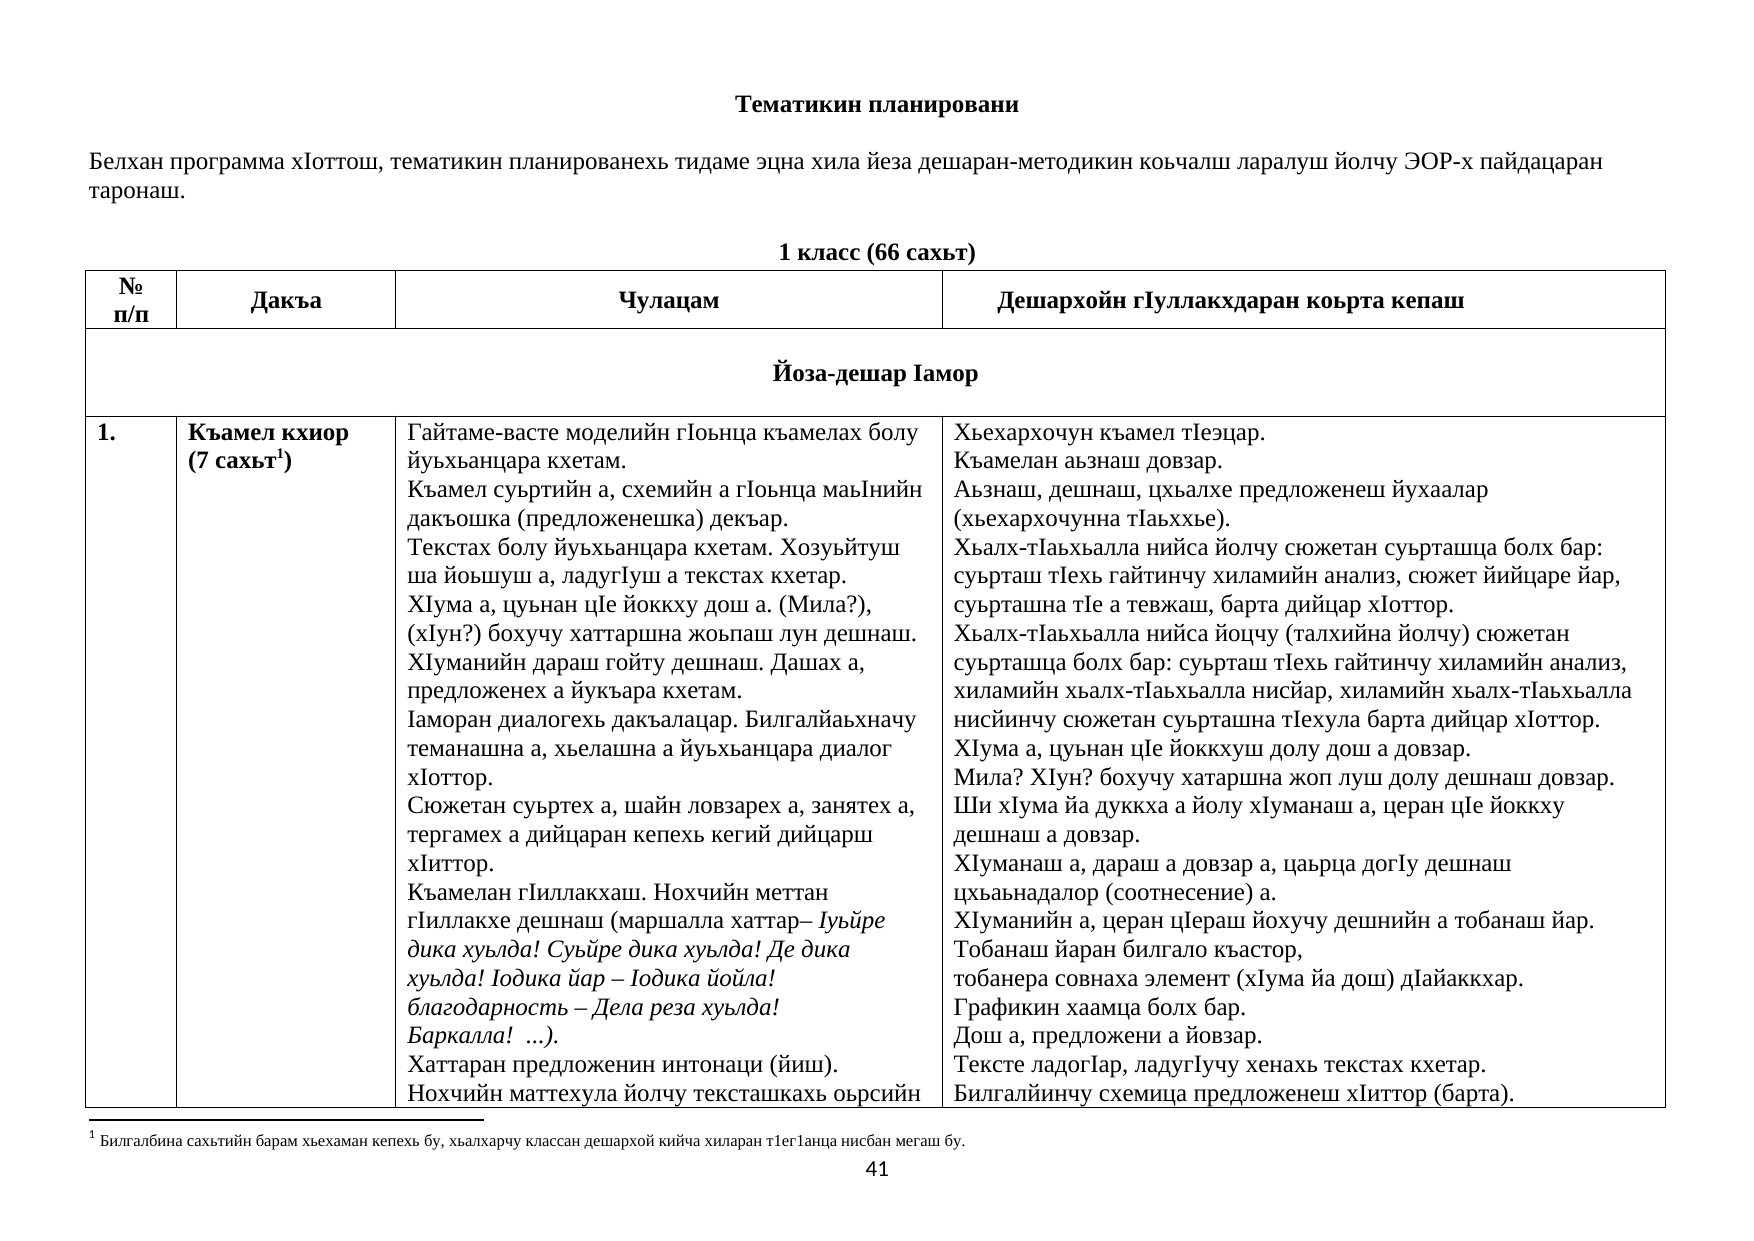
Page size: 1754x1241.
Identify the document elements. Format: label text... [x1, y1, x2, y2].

table_cell 1. [86, 417, 176, 1107]
table_cell Йоза-дешар Ӏамор [86, 329, 1665, 416]
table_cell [177, 417, 395, 1107]
text Тематикин планировани [89, 89, 1665, 117]
table_header № п/п [86, 271, 176, 328]
text 1 класс (66 сахьт) [89, 237, 1665, 265]
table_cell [396, 417, 942, 1107]
text Белхан программа хӀоттош, тематикин планированехь тидаме эцна хила йеза дешаран-методикин коьчалш ларалуш йолчу ЭОР-х пайдацаран таронаш. [89, 146, 1665, 204]
table_header Дакъа [177, 271, 395, 328]
table_header Чулацам [396, 271, 942, 328]
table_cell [943, 417, 1665, 1107]
table_header Дешархойн гӀуллакхдаран коьрта кепаш [943, 271, 1665, 328]
